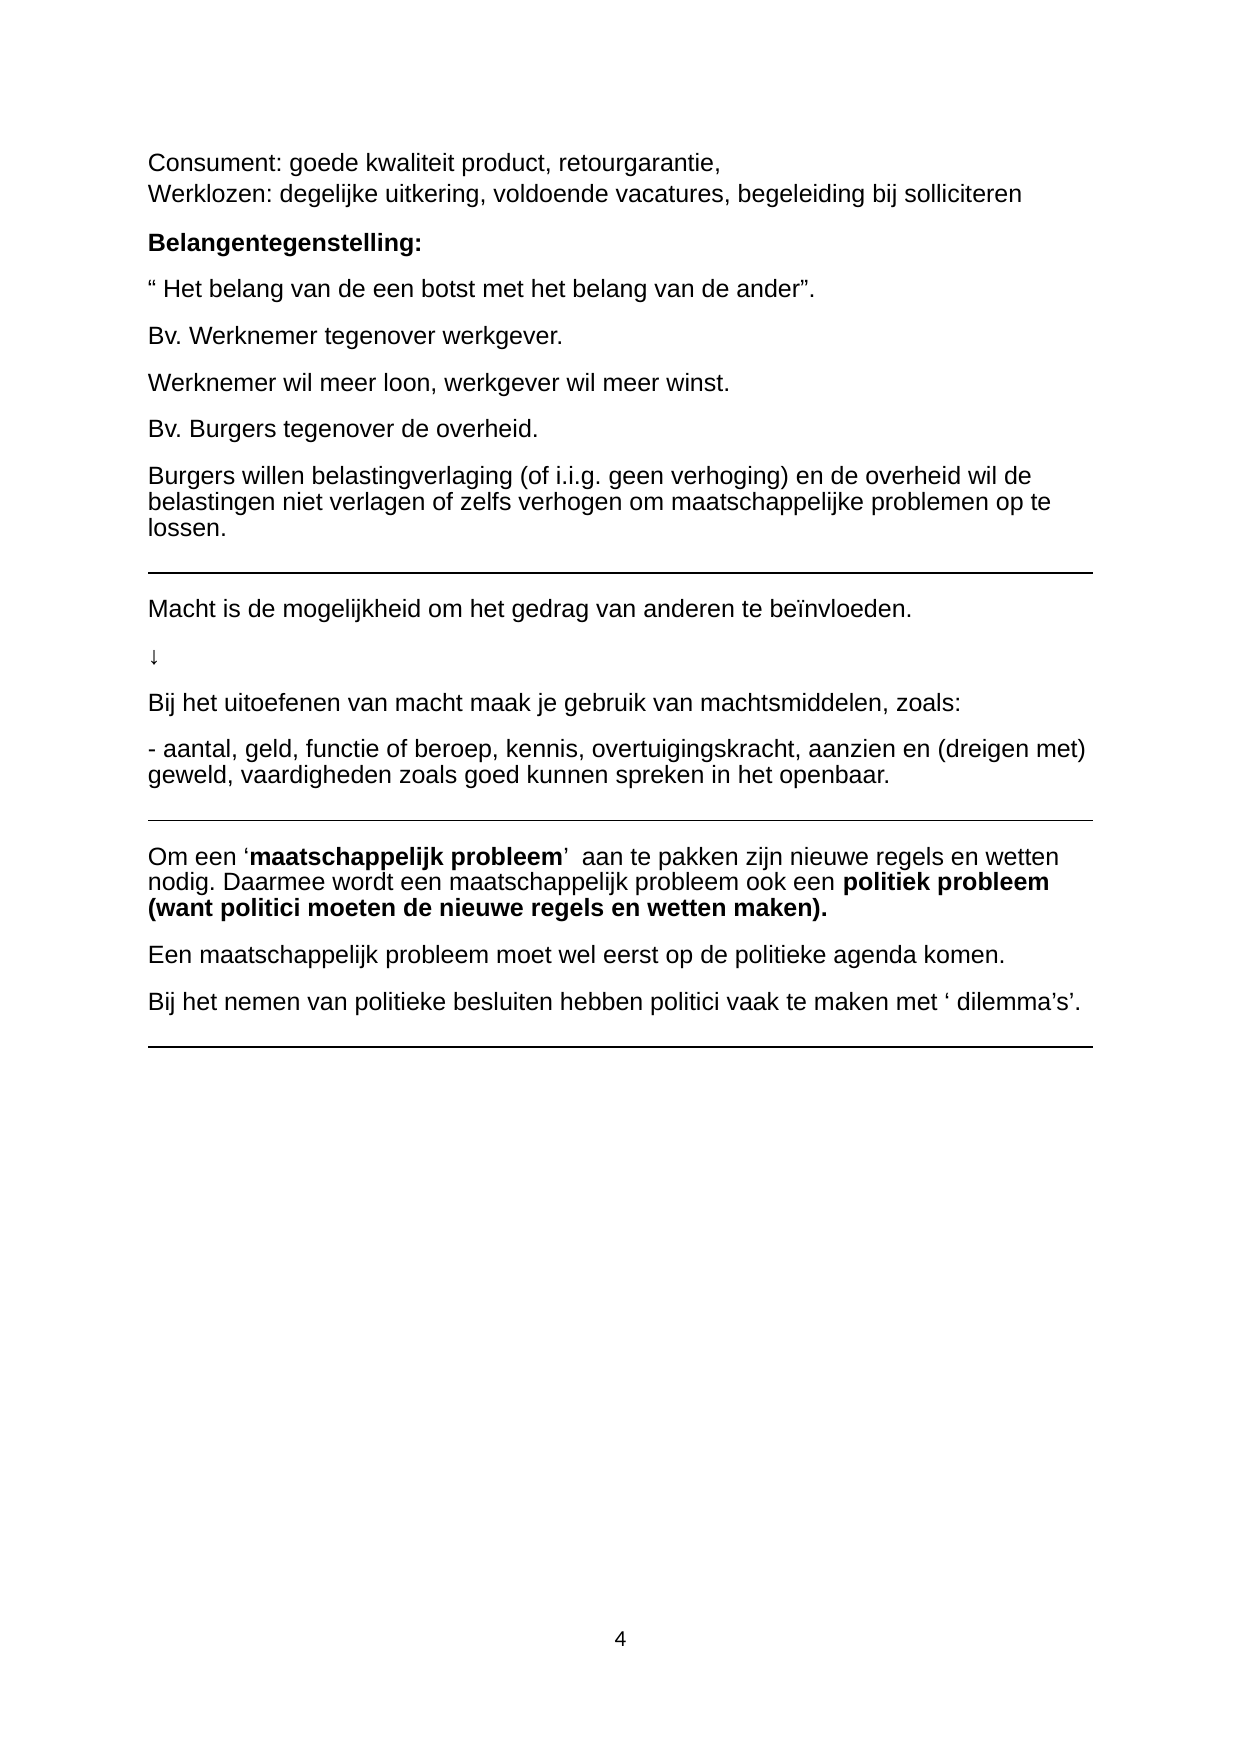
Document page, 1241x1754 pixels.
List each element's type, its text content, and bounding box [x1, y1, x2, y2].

text Belangentegenstelling: [148, 231, 1093, 256]
text Bv. Werknemer tegenover werkgever. [148, 324, 1093, 350]
text ↓ [148, 644, 1093, 669]
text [148, 148, 1093, 207]
text Macht is de mogelijkheid om het gedrag van anderen te beïnvloeden. [148, 597, 1093, 623]
text “ Het belang van de een botst met het belang van de ander”. [148, 277, 1093, 303]
text Werknemer wil meer loon, werkgever wil meer winst. [148, 371, 1093, 396]
text - aantal, geld, functie of beroep, kennis, overtuigingskracht, aanzien en (dreigen met) geweld, vaardigheden zoals goed kunnen spreken in het openbaar. [148, 737, 1093, 789]
text Bv. Burgers tegenover de overheid. [148, 417, 1093, 443]
text Bij het nemen van politieke besluiten hebben politici vaak te maken met ‘ dilemma’s’. [148, 989, 1093, 1015]
text Burgers willen belastingverlaging (of i.i.g. geen verhoging) en de overheid wil de belastingen niet verlagen of zelfs verhogen om maatschappelijke problemen op te lossen. [148, 464, 1093, 542]
text Een maatschappelijk probleem moet wel eerst op de politieke agenda komen. [148, 943, 1093, 969]
text Bij het uitoefenen van macht maak je gebruik van machtsmiddelen, zoals: [148, 690, 1093, 716]
text Om een ‘maatschappelijk probleem’ aan te pakken zijn nieuwe regels en wetten nodig. Daarmee wordt een maatschappelijk probleem ook een politiek probleem (want politici moeten de nieuwe regels en wetten maken). [148, 844, 1093, 922]
